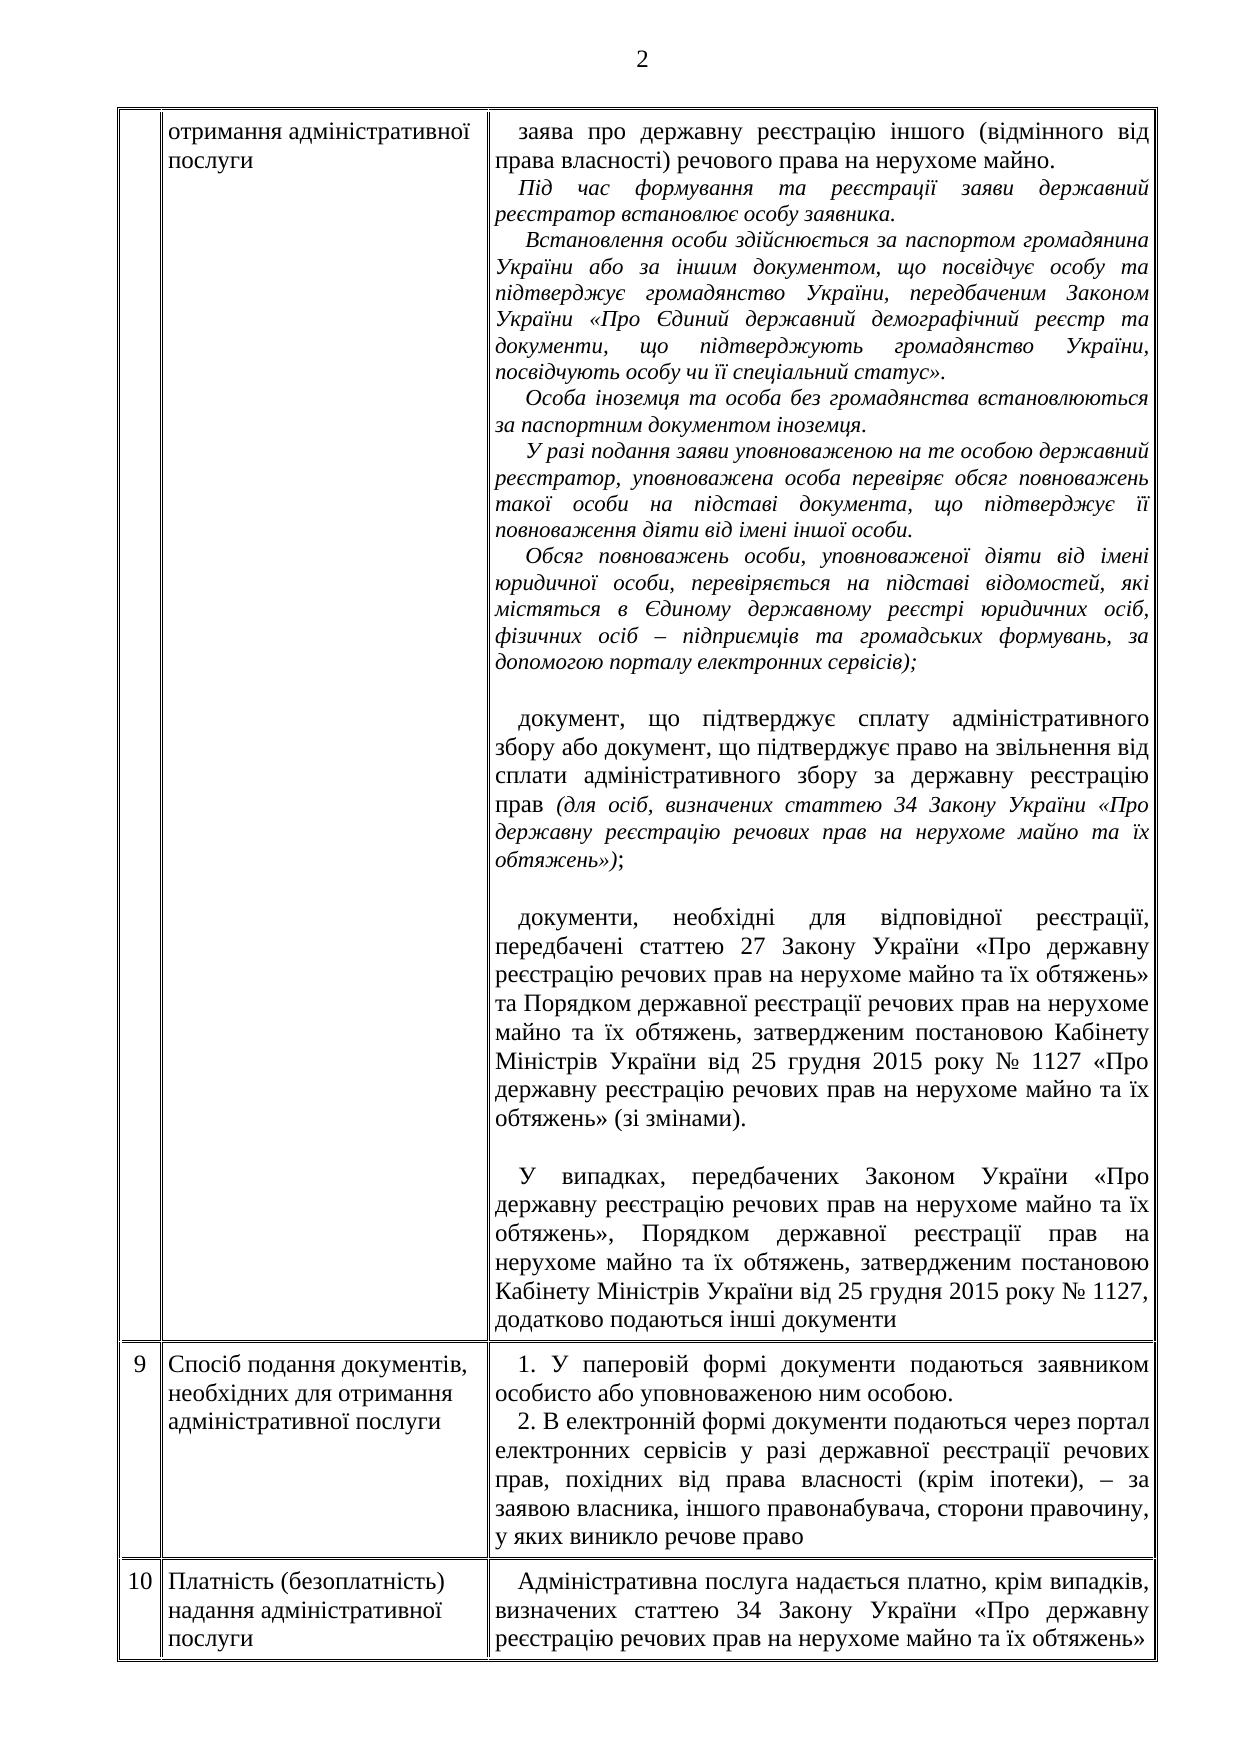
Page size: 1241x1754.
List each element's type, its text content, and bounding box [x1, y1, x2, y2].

table_cell 10 [120, 1556, 162, 1658]
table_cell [489, 110, 1154, 1339]
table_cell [162, 110, 488, 1339]
table_cell Платність (безоплатність) надання адміністративної послуги [162, 1560, 488, 1658]
table_cell Спосіб подання документів, необхідних для отримання адміністративної послуги [163, 1343, 487, 1556]
table_cell 8 [120, 110, 162, 1339]
table_cell 1. У паперовій формі документи подаються заявником особисто або уповноваженою ним особою. 2. В електронній формі документи подаються через портал електронних сервісів у разі державної реєстрації речових прав, похідних від права власності (крім іпотеки), – за заявою власника, іншого правонабувача, сторони правочину, у яких виникло речове право [490, 1340, 1155, 1556]
table_cell 9 [120, 1340, 160, 1556]
table_cell Адміністративна послуга надається платно, крім випадків, визначених статтею 34 Закону України «Про державну реєстрацію речових прав на нерухоме майно та їх обтяжень» [489, 1556, 1155, 1658]
